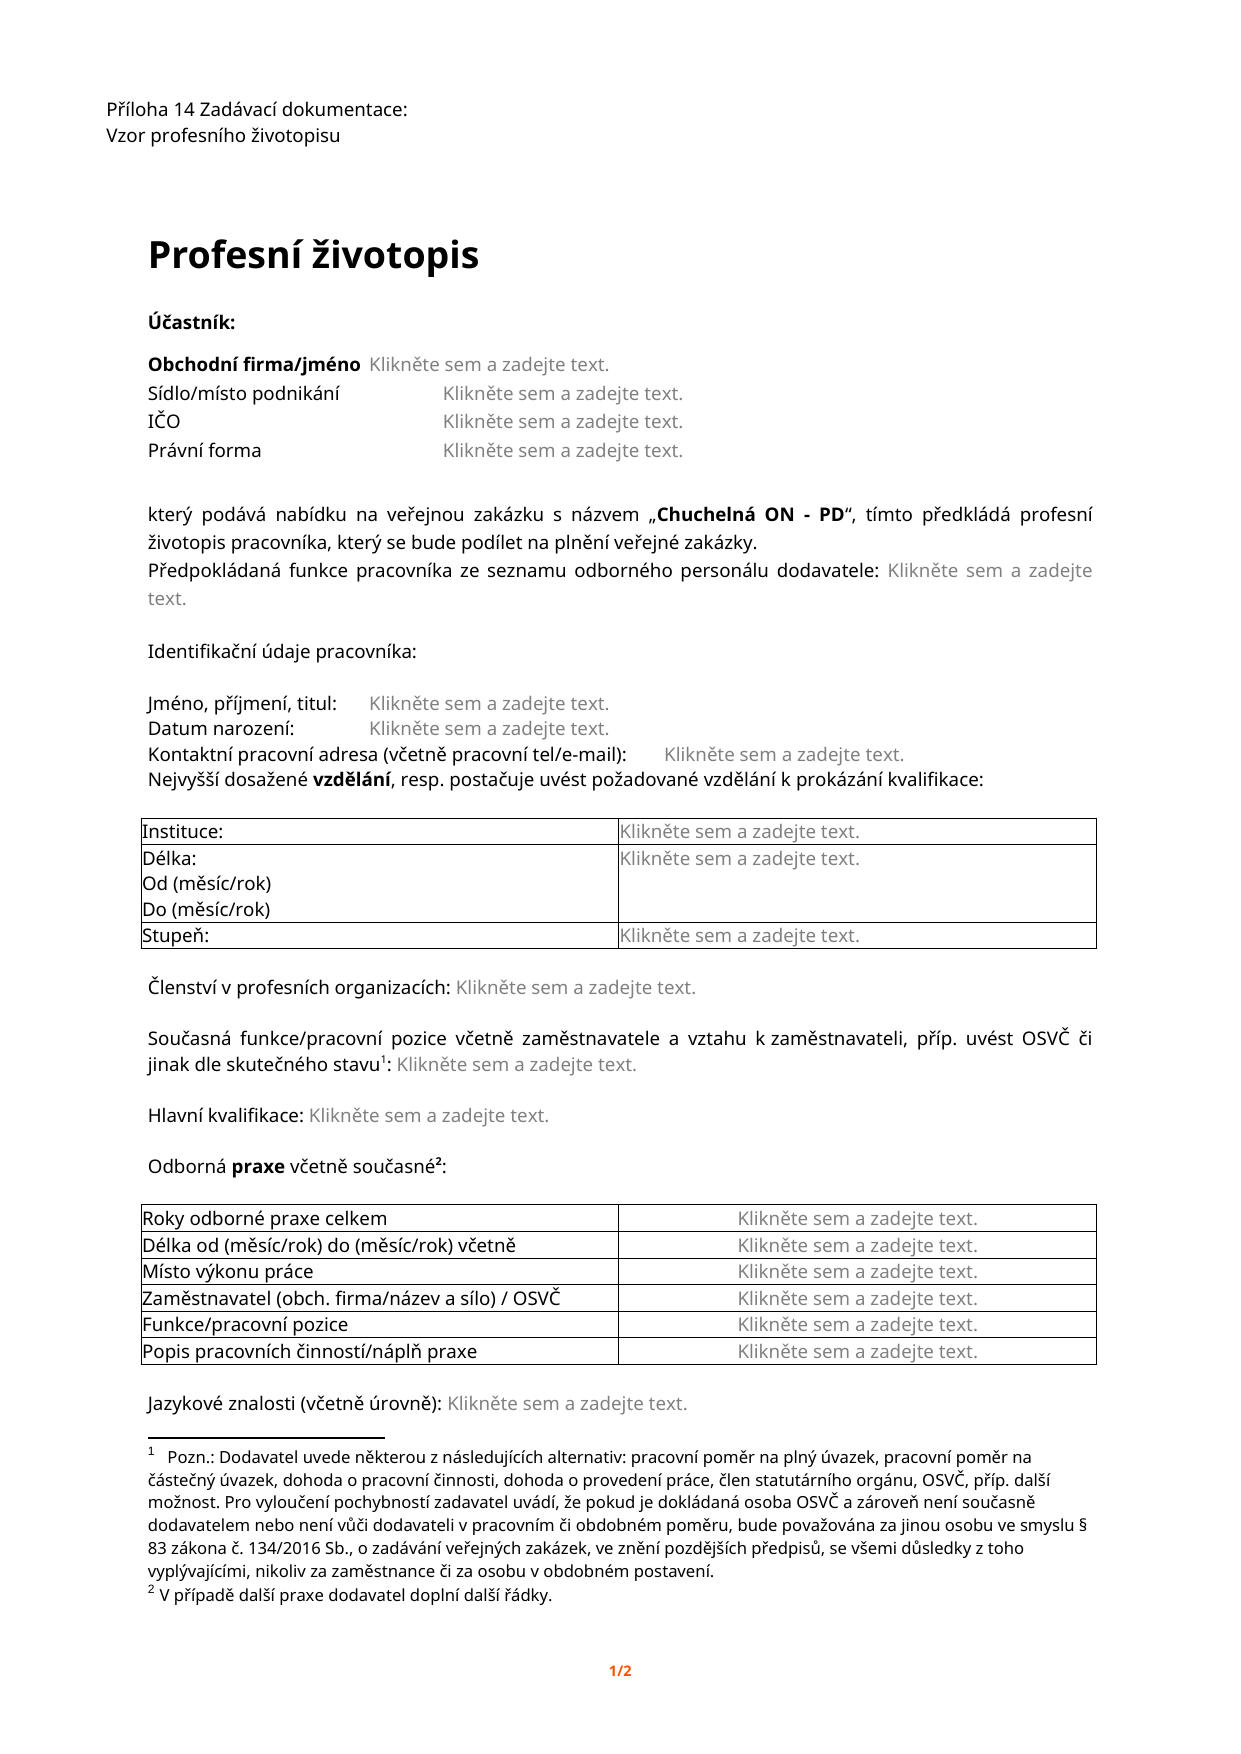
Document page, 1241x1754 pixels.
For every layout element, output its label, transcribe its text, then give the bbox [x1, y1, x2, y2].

table_cell Stupeň: [142, 923, 618, 948]
table_header [619, 819, 1096, 844]
table_cell [619, 1259, 1096, 1284]
table_cell Funkce/pracovní pozice [142, 1312, 618, 1337]
table_cell [619, 1338, 1096, 1364]
text Předpokládaná funkce pracovníka ze seznamu odborného personálu dodavatele: [148, 558, 1093, 611]
text Právní forma [148, 435, 1093, 464]
text Datum narození: [148, 715, 1093, 741]
table_cell Zaměstnavatel (obch. firma/název a sílo) / OSVČ [142, 1285, 618, 1311]
table_header [619, 1205, 1096, 1231]
table_cell [619, 845, 1096, 922]
table_header Roky odborné praxe celkem [142, 1205, 618, 1231]
text Sídlo/místo podnikání [148, 377, 1093, 406]
table_cell Délka: Od (měsíc/rok) Do (měsíc/rok) [142, 845, 618, 922]
text IČO [148, 406, 1093, 435]
text Účastník: [148, 304, 1093, 335]
text který podává nabídku na veřejnou zakázku s názvem „Chuchelná ON - PD“, tímto předkládá profesní životopis pracovníka, který se bude podílet na plnění veřejné zakázky. [148, 502, 1093, 555]
table_header Instituce: [142, 819, 618, 844]
text Identifikační údaje pracovníka: [148, 639, 1093, 664]
text Obchodní firma/jméno [148, 348, 1093, 377]
text Kontaktní pracovní adresa (včetně pracovní tel/e-mail): [148, 741, 1093, 766]
text Hlavní kvalifikace: [148, 1102, 1093, 1128]
text Současná funkce/pracovní pozice včetně zaměstnavatele a vztahu k zaměstnavateli, příp. uvést OSVČ či jinak dle skutečného stavu: [148, 1026, 1093, 1077]
table_cell [619, 1232, 1096, 1257]
text Nejvyšší dosažené vzdělání, resp. postačuje uvést požadované vzdělání k prokázání kvalifikace: [148, 766, 1093, 792]
table_cell [619, 1285, 1096, 1311]
text Odborná praxe včetně současné: [148, 1153, 1093, 1179]
table_cell [619, 923, 1096, 948]
table_cell [619, 1312, 1096, 1337]
table_cell Místo výkonu práce [142, 1259, 618, 1284]
table_cell Délka od (měsíc/rok) do (měsíc/rok) včetně [142, 1232, 618, 1257]
text Členství v profesních organizacích: [148, 975, 1093, 1000]
title Profesní životopis [148, 228, 1093, 279]
text Jazykové znalosti (včetně úrovně): [148, 1390, 1093, 1416]
text Jméno, příjmení, titul: [148, 690, 1093, 715]
table_cell Popis pracovních činností/náplň praxe [142, 1338, 618, 1364]
